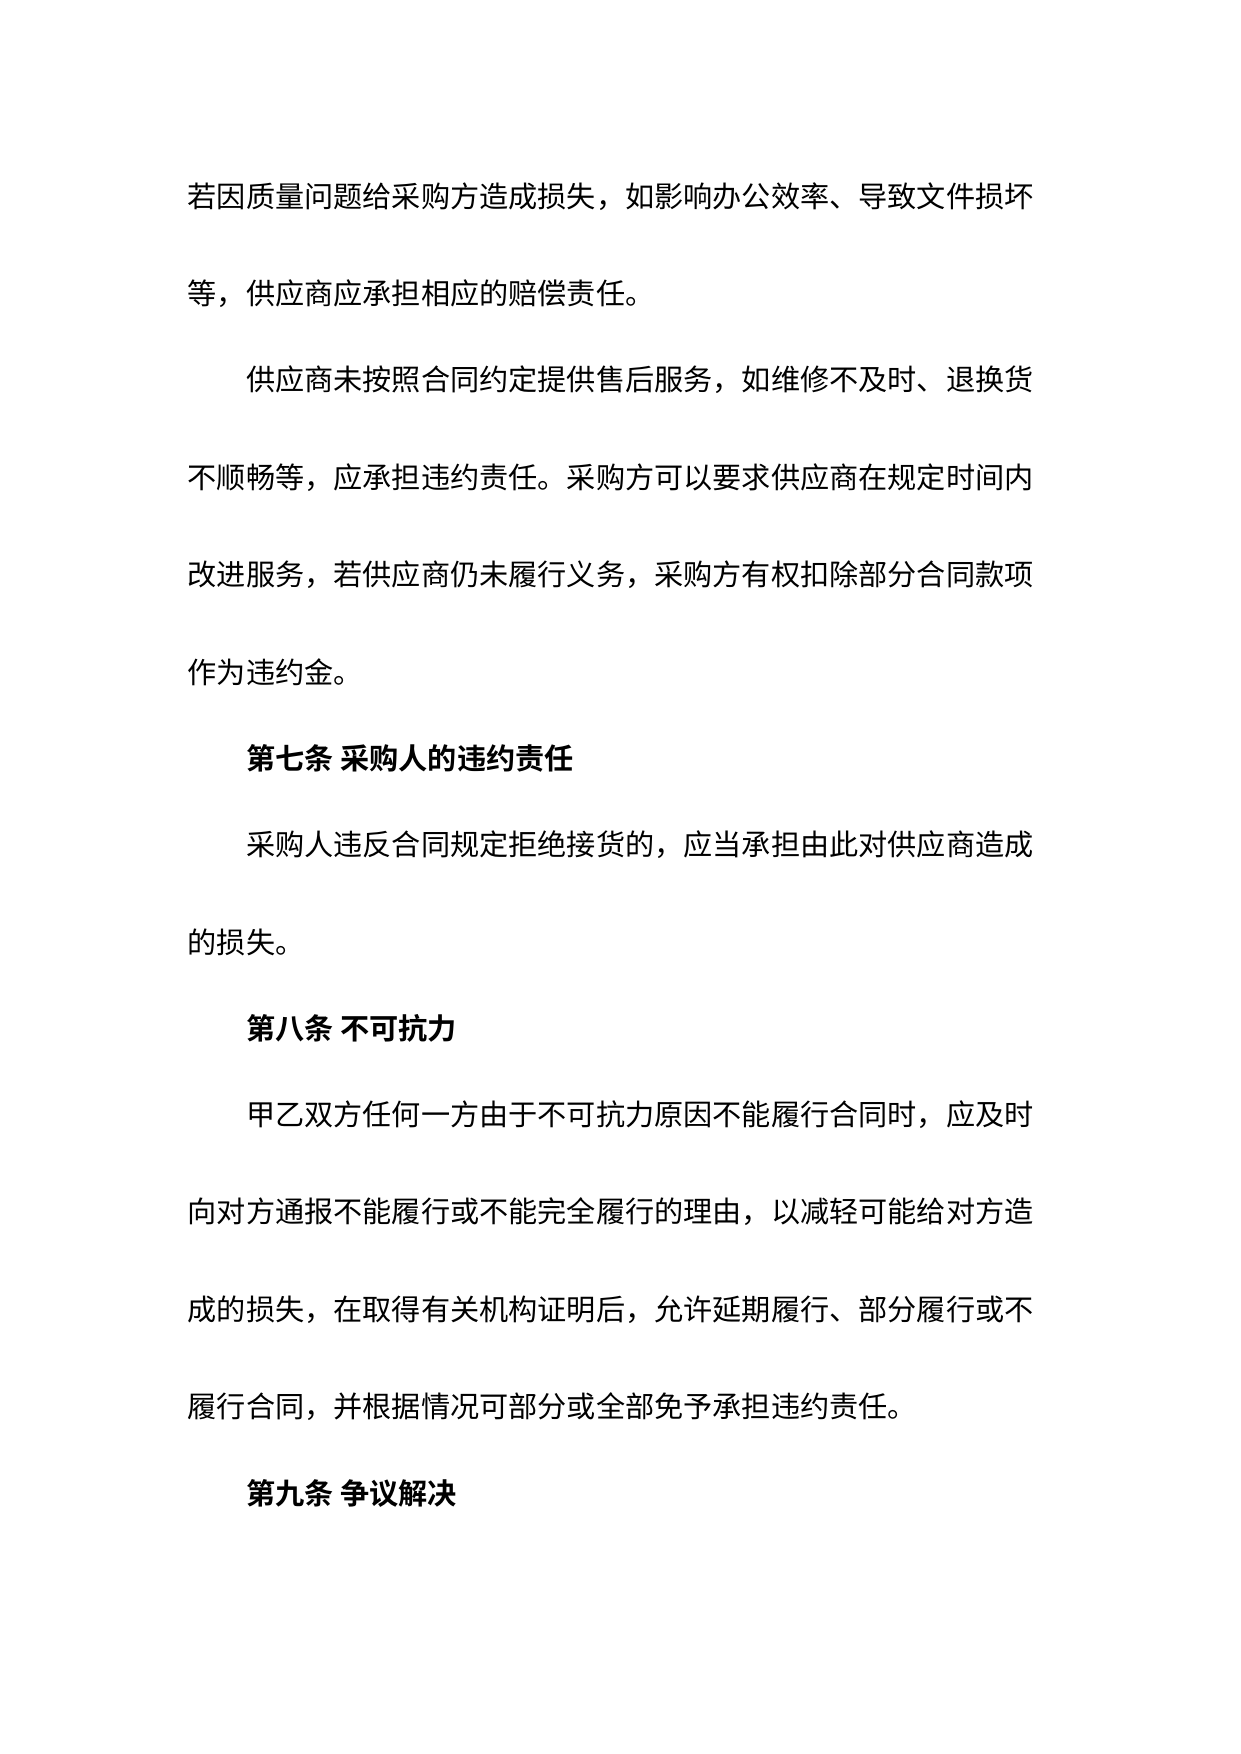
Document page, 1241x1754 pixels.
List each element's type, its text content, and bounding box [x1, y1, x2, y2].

text 第九条 争议解决 [187, 1459, 1053, 1524]
text 采购人违反合同规定拒绝接货的，应当承担由此对供应商造成的损失。 [187, 810, 1053, 973]
text 第八条 不可抗力 [187, 994, 1053, 1059]
text 第七条 采购人的违约责任 [187, 724, 1053, 789]
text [187, 162, 1053, 324]
text 甲乙双方任何一方由于不可抗力原因不能履行合同时，应及时向对方通报不能履行或不能完全履行的理由，以减轻可能给对方造成的损失，在取得有关机构证明后，允许延期履行、部分履行或不履行合同，并根据情况可部分或全部免予承担违约责任。 [187, 1080, 1053, 1438]
text 供应商未按照合同约定提供售后服务，如维修不及时、退换货不顺畅等，应承担违约责任。采购方可以要求供应商在规定时间内改进服务，若供应商仍未履行义务，采购方有权扣除部分合同款项作为违约金。 [187, 346, 1053, 703]
